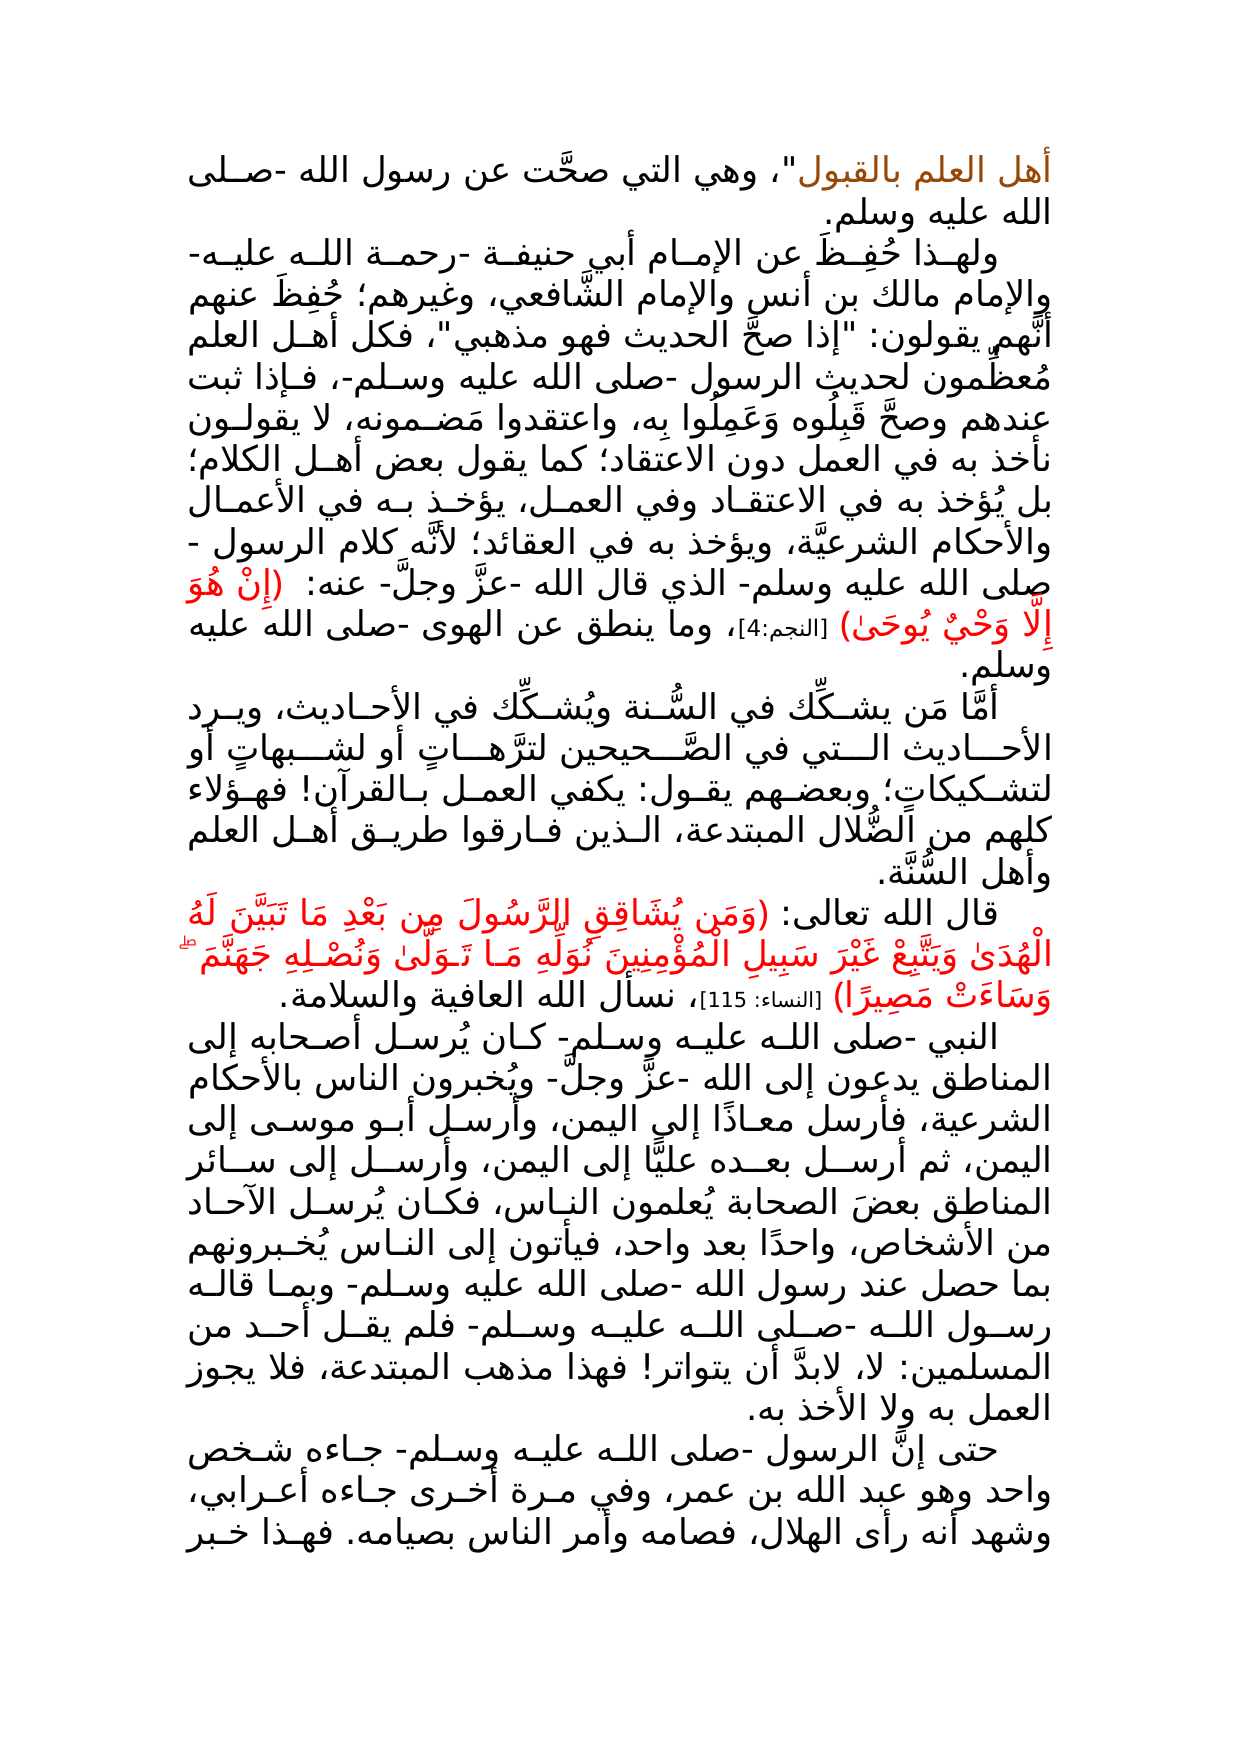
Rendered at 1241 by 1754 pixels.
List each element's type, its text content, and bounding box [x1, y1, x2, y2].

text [187, 150, 1053, 232]
text أمَّا مَن يشكِّك في السُّنة ويُشكِّك في الأحاديث، ويرد الأحاديث التي في الصَّحيحين لترَّهاتٍ أو لشبهاتٍ أو لتشكيكاتٍ؛ وبعضهم يقول: يكفي العمل بالقرآن! فهؤلاء كلهم من الضُّلال المبتدعة، الذين فارقوا طريق أهل العلم وأهل السُّنَّة. [187, 686, 1053, 892]
text ولهذا حُفِظَ عن الإمام أبي حنيفة -رحمة الله عليه- والإمام مالك بن أنس والإمام الشَّافعي، وغيرهم؛ حُفِظَ عنهم أنَّهم يقولون: "إذا صحَّ الحديث فهو مذهبي"، فكل أهل العلم مُعظِّمون لحديث الرسول -صلى الله عليه وسلم-، فإذا ثبت عندهم وصحَّ قَبِلُوه وَعَمِلُوا بِه، واعتقدوا مَضمونه، لا يقولون نأخذ به في العمل دون الاعتقاد؛ كما يقول بعض أهل الكلام؛ بل يُؤخذ به في الاعتقاد وفي العمل، يؤخذ به في الأعمال والأحكام الشرعيَّة، ويؤخذ به في العقائد؛ لأنَّه كلام الرسول -صلى الله عليه وسلم- الذي قال الله -عزَّ وجلَّ- عنه: ﴿إِنْ هُوَ إِلَّا وَحْيٌ يُوحَىٰ﴾ [النجم:4]، وما ينطق عن الهوى -صلى الله عليه وسلم. [187, 232, 1053, 686]
text قال الله تعالى: ﴿وَمَن يُشَاقِقِ الرَّسُولَ مِن بَعْدِ مَا تَبَيَّنَ لَهُ الْهُدَىٰ وَيَتَّبِعْ غَيْرَ سَبِيلِ الْمُؤْمِنِينَ نُوَلِّهِ مَا تَوَلَّىٰ وَنُصْلِهِ جَهَنَّمَ ۖ وَسَاءَتْ مَصِيرًا﴾ [النساء: 115]، نسأل الله العافية والسلامة. [187, 892, 1053, 1016]
text النبي -صلى الله عليه وسلم- كان يُرسل أصحابه إلى المناطق يدعون إلى الله -عزَّ وجلَّ- ويُخبرون الناس بالأحكام الشرعية، فأرسل معاذًا إلى اليمن، وأرسل أبو موسى إلى اليمن، ثم أرسل بعده عليًّا إلى اليمن، وأرسل إلى سائر المناطق بعضَ الصحابة يُعلمون الناس، فكان يُرسل الآحاد من الأشخاص، واحدًا بعد واحد، فيأتون إلى الناس يُخبرونهم بما حصل عند رسول الله -صلى الله عليه وسلم- وبما قاله رسول الله -صلى الله عليه وسلم- فلم يقل أحد من المسلمين: لا، لابدَّ أن يتواتر! فهذا مذهب المبتدعة، فلا يجوز العمل به ولا الأخذ به. [187, 1016, 1053, 1429]
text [187, 1429, 1053, 1552]
